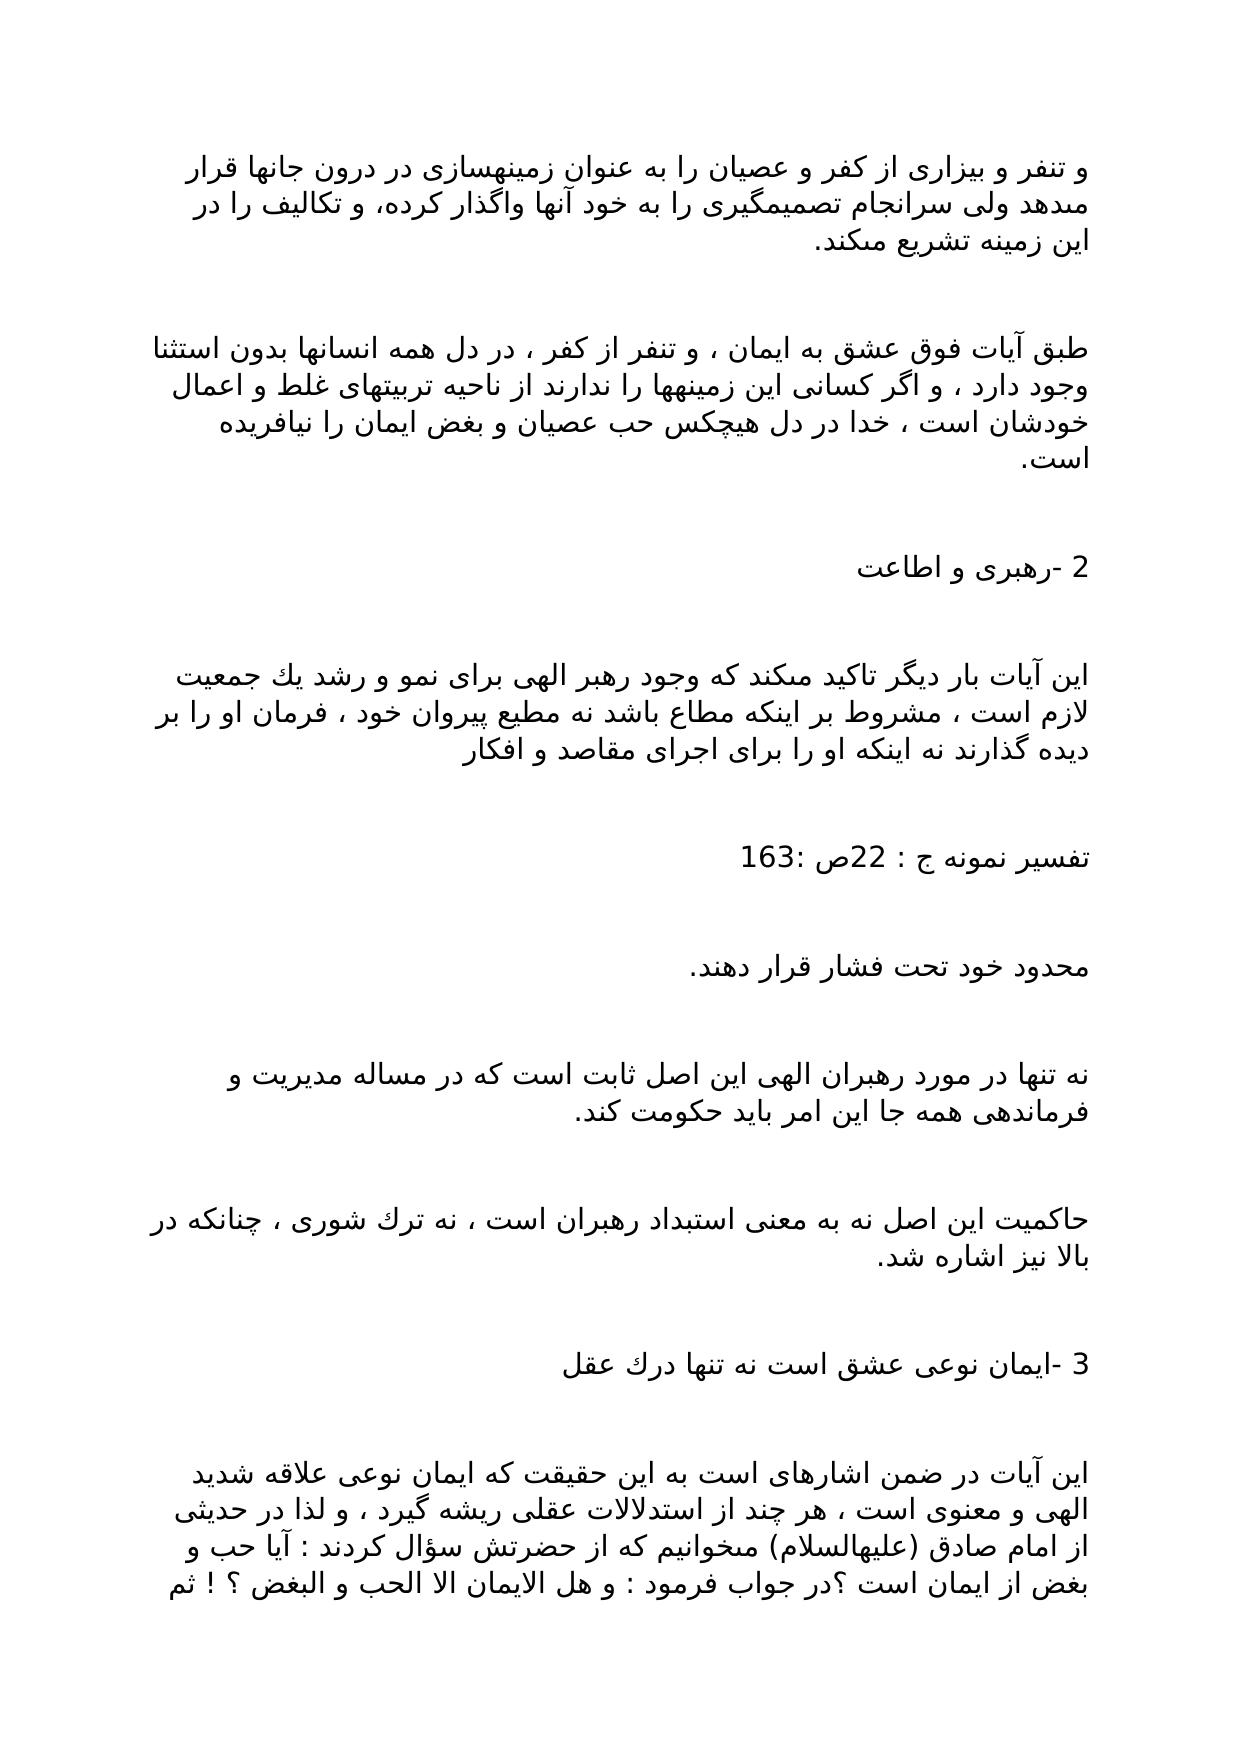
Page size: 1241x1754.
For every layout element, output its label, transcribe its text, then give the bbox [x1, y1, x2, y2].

text تفسير نمونه ج : 22ص :163 [150, 840, 1090, 874]
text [150, 1456, 1090, 1600]
text 3 -ايمان نوعى عشق است نه تنها درك عقل [150, 1347, 1090, 1381]
text حاكميت اين اصل نه به معنى استبداد رهبران است ، نه ترك شورى ، چنانكه در بالا نيز اشاره شد. [150, 1202, 1090, 1273]
text نه تنها در مورد رهبران الهى اين اصل ثابت است كه در مساله مديريت و فرماندهى همه جا اين امر بايد حكومت كند. [150, 1057, 1090, 1128]
text محدود خود تحت فشار قرار دهند. [150, 949, 1090, 983]
text 2 -رهبرى و اطاعت [150, 550, 1090, 584]
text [150, 150, 1090, 257]
text طبق آيات فوق عشق به ايمان ، و تنفر از كفر ، در دل همه انسانها بدون استثنا وجود دارد ، و اگر كسانى اين زمينه‏ها را ندارند از ناحيه تربيتهاى غلط و اعمال خودشان است ، خدا در دل هيچكس حب عصيان و بغض ايمان را نيافريده است. [150, 332, 1090, 476]
text اين آيات بار ديگر تاكيد مى‏كند كه وجود رهبر الهى براى نمو و رشد يك جمعيت لازم است ، مشروط بر اينكه مطاع باشد نه مطيع پيروان خود ، فرمان او را بر ديده گذارند نه اينكه او را براى اجراى مقاصد و افكار [150, 659, 1090, 766]
